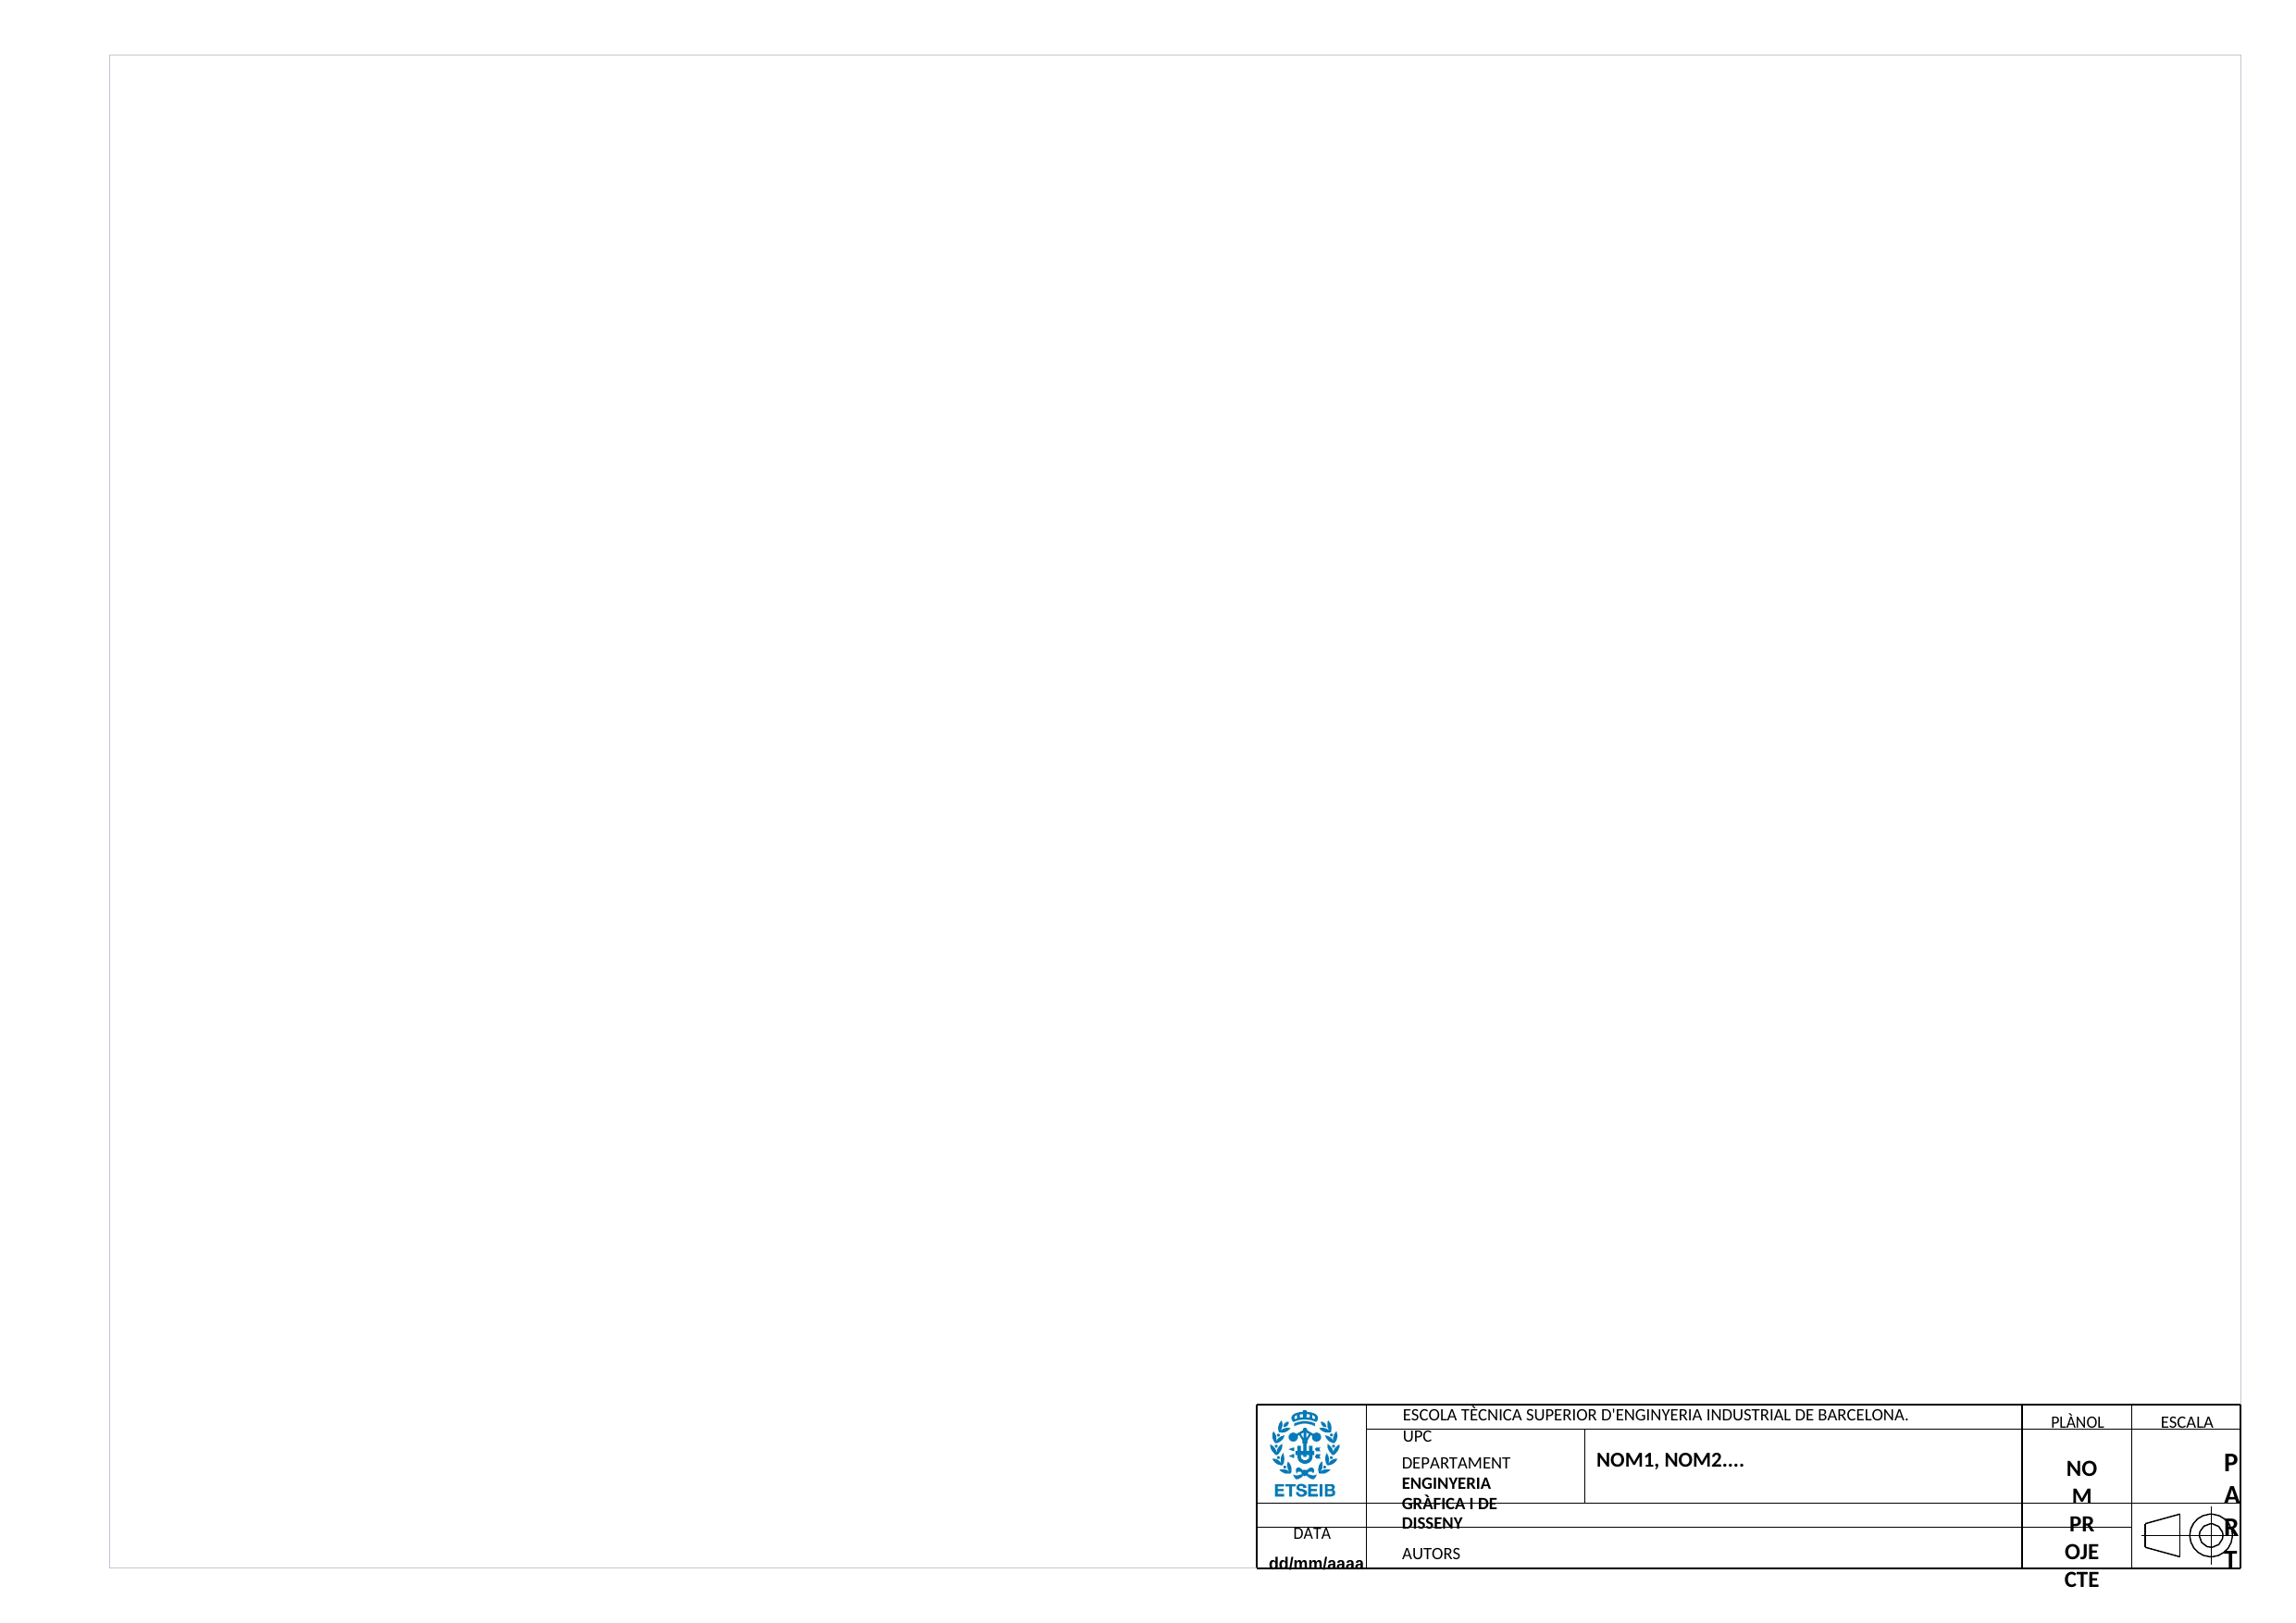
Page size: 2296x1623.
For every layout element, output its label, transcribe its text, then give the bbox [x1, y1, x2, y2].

picture [1263, 1504, 1347, 1507]
text DATA [333, 1522, 1331, 1543]
picture [1263, 1406, 1347, 1503]
text DEPARTAMENT ENGINYERIA GRÀFICA I DE DISSENY [1401, 1453, 1558, 1533]
text NOM1, NOM2.... [1596, 1446, 1934, 1472]
text ESCOLA TÈCNICA SUPERIOR D'ENGINYERIA INDUSTRIAL DE BARCELONA. UPC [1403, 1404, 1942, 1446]
text PLÀNOL ESCALA [2051, 1411, 2226, 1432]
picture [1263, 1399, 1347, 1404]
text NOM PROJECTE [2064, 1455, 2100, 1593]
subtitle dd/mm/aaaa [333, 1554, 1364, 1574]
text AUTORS [1402, 1542, 1558, 1564]
